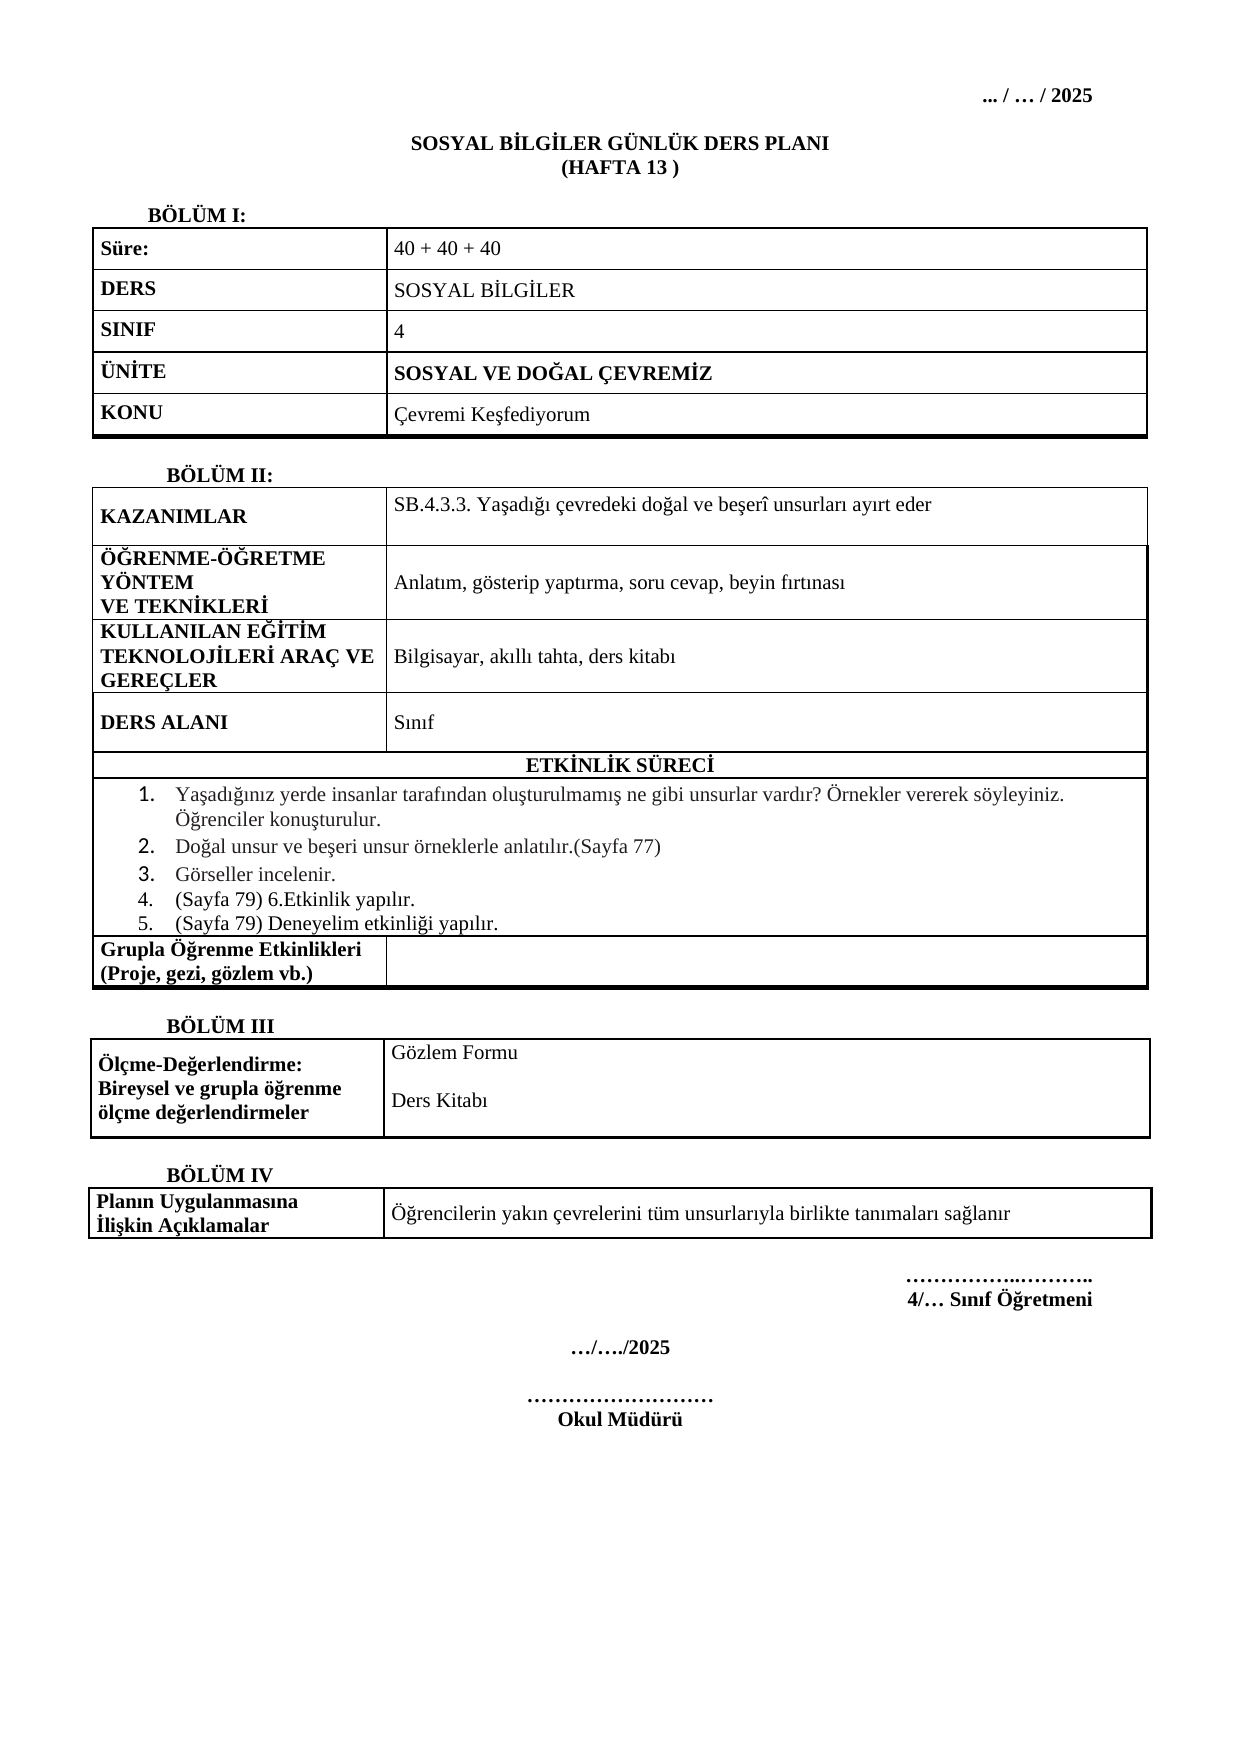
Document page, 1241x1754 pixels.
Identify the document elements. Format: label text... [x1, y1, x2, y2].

table_cell ETKİNLİK SÜRECİ [94, 753, 1146, 777]
table_cell Yaşadığınız yerde insanlar tarafından oluşturulmamış ne gibi unsurlar vardır? Örnekler vererek söyleyiniz. Öğrenciler konuşturulur. Doğal unsur ve beşeri unsur örneklerle anlatılır.(Sayfa 77) Görseller incelenir. (Sayfa 79) 6.Etkinlik yapılır. (Sayfa 79) Deneyelim etkinliği yapılır. [94, 779, 1146, 935]
text ... / … / 2025 [148, 83, 1092, 107]
subtitle BÖLÜM III [148, 1014, 1092, 1038]
text BÖLÜM I: [148, 203, 1092, 227]
table_cell Bilgisayar, akıllı tahta, ders kitabı [387, 620, 1146, 692]
text (HAFTA 13 ) [148, 155, 1092, 179]
subtitle BÖLÜM IV [148, 1163, 1092, 1187]
table_cell Çevremi Keşfediyorum [388, 394, 1146, 434]
table_cell DERS [94, 270, 386, 310]
table_cell Sınıf [387, 693, 1146, 751]
table_cell Grupla Öğrenme Etkinlikleri (Proje, gezi, gözlem vb.) [94, 937, 386, 985]
table_cell SOSYAL VE DOĞAL ÇEVREMİZ [388, 353, 1146, 392]
text ……………..……….. [148, 1263, 1092, 1287]
table_cell DERS ALANI [94, 693, 386, 751]
text 4/… Sınıf Öğretmeni [148, 1287, 1092, 1311]
table_cell KULLANILAN EĞİTİM TEKNOLOJİLERİ ARAÇ VE GEREÇLER [93, 620, 386, 692]
table_header KAZANIMLAR [93, 488, 386, 545]
table_cell ÜNİTE [94, 353, 386, 392]
table_header Planın Uygulanmasına İlişkin Açıklamalar [90, 1189, 383, 1237]
text SOSYAL BİLGİLER GÜNLÜK DERS PLANI [148, 131, 1092, 155]
table_header 40 + 40 + 40 [388, 229, 1146, 268]
table_header Öğrencilerin yakın çevrelerini tüm unsurlarıyla birlikte tanımaları sağlanır [385, 1189, 1150, 1237]
table_header Ölçme-Değerlendirme: Bireysel ve grupla öğrenme ölçme değerlendirmeler [92, 1040, 383, 1136]
text Okul Müdürü [148, 1407, 1092, 1431]
table_cell ÖĞRENME-ÖĞRETME YÖNTEM VE TEKNİKLERİ [93, 546, 386, 618]
table_header Süre: [94, 229, 386, 268]
table_cell SOSYAL BİLGİLER [388, 270, 1146, 310]
table_cell [387, 937, 1146, 985]
text BÖLÜM II: [148, 463, 1092, 487]
table_cell KONU [94, 394, 386, 434]
table_header SB.4.3.3. Yaşadığı çevredeki doğal ve beşerî unsurları ayırt eder [387, 488, 1147, 545]
text …/…./2025 [148, 1335, 1092, 1359]
table_cell 4 [388, 311, 1146, 351]
text ……………………… [148, 1383, 1092, 1407]
table_header Gözlem Formu Ders Kitabı [385, 1040, 1149, 1136]
table_cell SINIF [94, 311, 386, 351]
table_cell Anlatım, gösterip yaptırma, soru cevap, beyin fırtınası [387, 546, 1146, 618]
